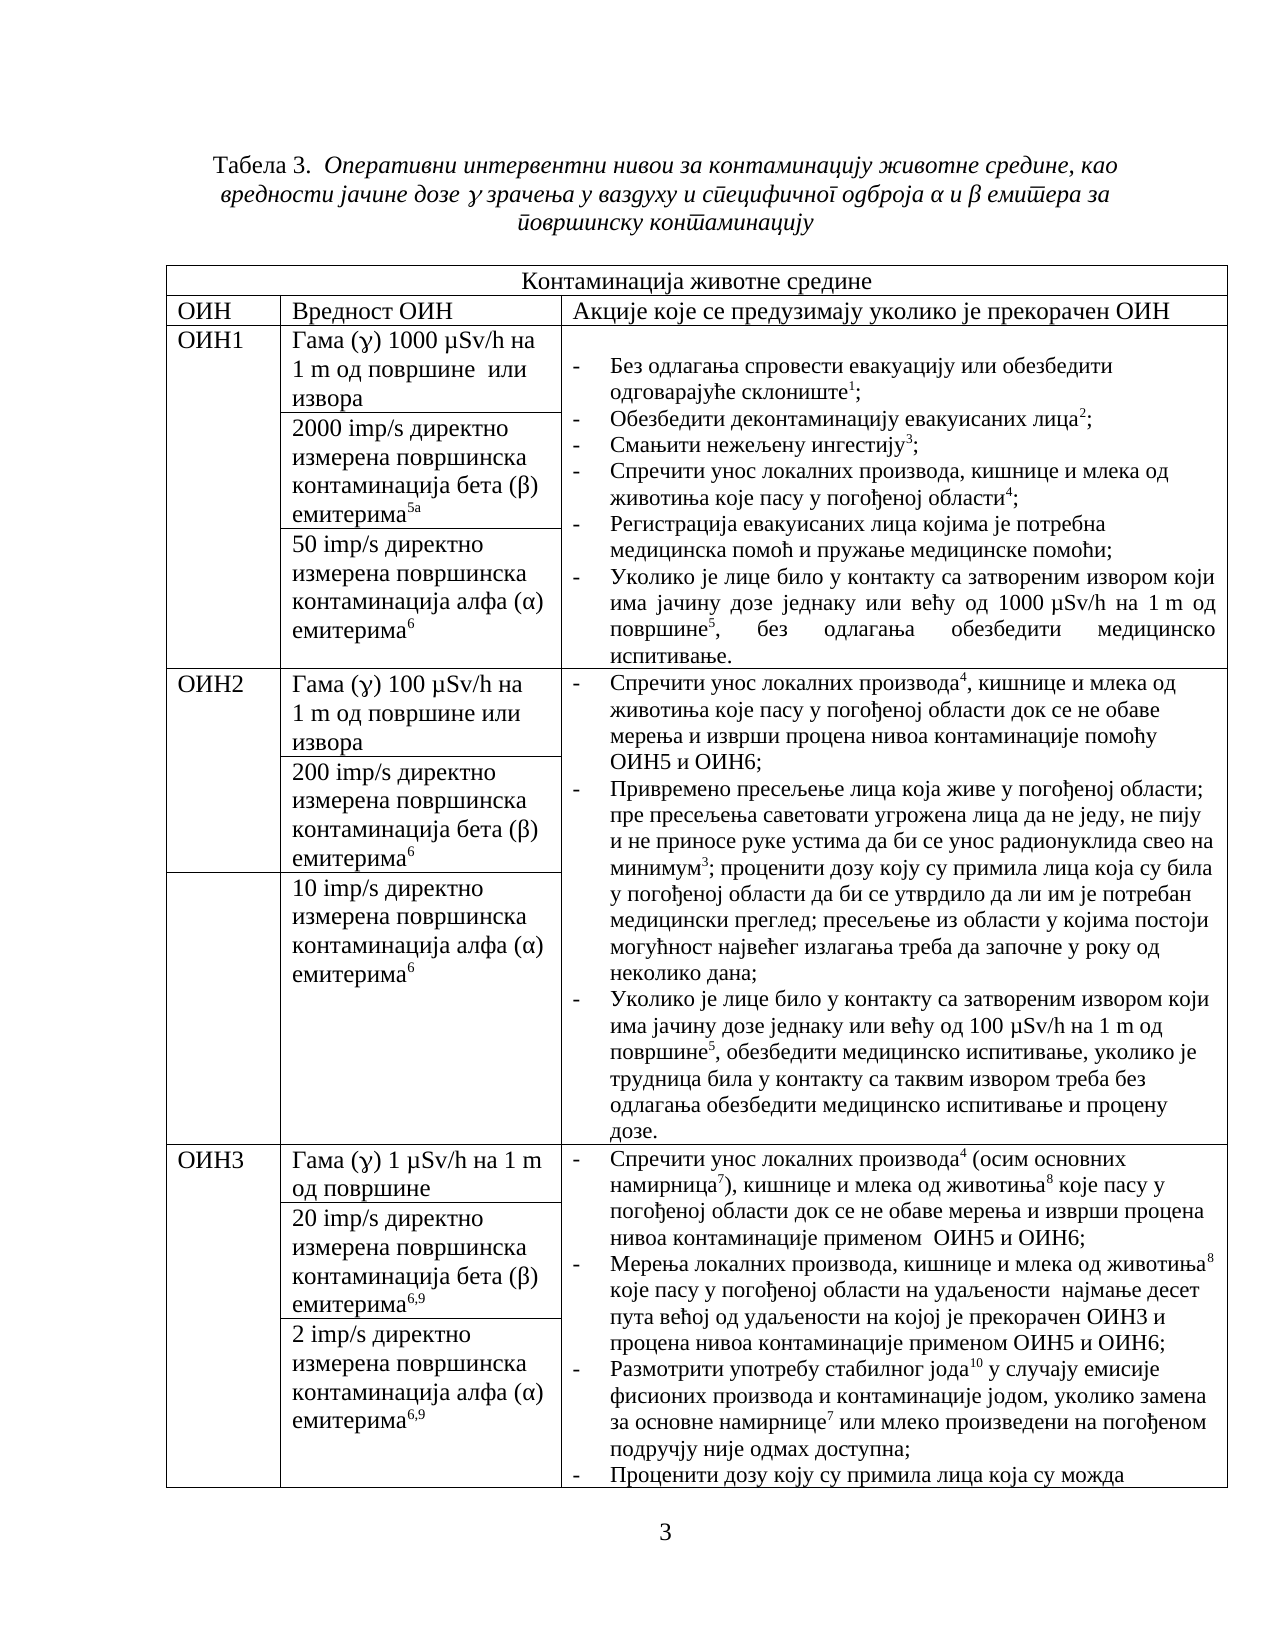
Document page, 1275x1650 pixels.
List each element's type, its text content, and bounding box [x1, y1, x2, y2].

table_cell ОИН3 [167, 1145, 280, 1487]
table_cell Спречити унос локалних производа4, кишнице и млека од животиња које пасу у погођеној области док се не обаве мерења и изврши процена нивоа контаминације помоћу ОИН5 и ОИН6; Привремено пресељење лица која живе у погођеној области; пре пресељења саветовати угрожена лица да не једу, не пију и не приносе руке устима да би се унос радионуклида свео на минимум3; проценити дозу коју су примила лица која су била у погођеној области да би се утврдило да ли им је потребан медицински преглед; пресељење из области у којима постоји могућност највећег излагања треба да започне у року од неколико дана; Уколико је лице било у контакту са затвореним извором који има јачину дозе једнаку или већу од 100 µSv/h на 1 m од површине5, обезбедити медицинско испитивање, уколико је трудница била у контакту са таквим извором треба без одлагања обезбедити медицинско испитивање и процену дозе. [562, 669, 1227, 1144]
text Табела 3. Оперативни интервентни нивои за контаминацију животне средине, као вредности јачине дозе зрачења у ваздуху и специфичног одброја α и β емитера за површинску контаминацију [177, 150, 1153, 236]
table_cell Гама () 1000 µSv/h на 1 m од површине или извора [281, 326, 561, 412]
table_cell 10 imp/s директно измерена површинска контаминација алфа (α) емитерима6 [281, 873, 561, 1144]
table_cell Без одлагања спровести евакуацију или обезбедити одговарајуће склониште1; Обезбедити деконтаминацију евакуисаних лица2; Смањити нежељену ингестију3; Спречити унос локалних производа, кишнице и млека од животиња које пасу у погођеној области4; Регистрација евакуисаних лица којима је потребна медицинска помоћ и пружање медицинске помоћи; Уколико је лице било у контакту са затвореним извором који има јачину дозе једнаку или већу од 1000 µSv/h на 1 m од површине5, без одлагања обезбедити медицинско испитивање. [562, 326, 1227, 668]
table_cell ОИН2 [167, 669, 280, 872]
table_cell 200 imp/s директно измерена површинска контаминација бета (β) емитерима6 [281, 757, 561, 872]
table_cell Акције које се предузимају уколико је прекорачен ОИН [562, 296, 1227, 324]
table_cell 2000 imp/s директно измерена површинска контаминација бета (β) емитерима5a [281, 413, 561, 528]
table_cell 20 imp/s директно измерена површинска контаминација бета (β) емитерима6,9 [281, 1203, 561, 1318]
table_cell Гама () 1 µSv/h на 1 m од површине [281, 1145, 561, 1202]
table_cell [281, 1319, 561, 1487]
table_cell Гама () 100 µSv/h на 1 m од површине или извора [281, 669, 561, 756]
table_cell Вредност ОИН [281, 296, 561, 324]
table_header Контаминација животне средине [167, 266, 1227, 295]
table_cell ОИН1 [167, 326, 280, 668]
table_cell [167, 873, 280, 1144]
table_cell 50 imp/s директно измерена површинска контаминација алфа (α) емитерима6 [281, 529, 561, 668]
table_cell ОИН [167, 296, 280, 324]
table_cell Спречити унос локалних производа4 (осим основних намирница7), кишнице и млека од животиња8 које пасу у погођеној области док се не обаве мерења и изврши процена нивоа контаминације применом ОИН5 и ОИН6; Мерења локалних производа, кишнице и млека од животиња8 које пасу у погођеној области на удаљености најмање десет пута већој од удаљености на којој је прекорачен ОИН3 и процена нивоа контаминације применом ОИН5 и ОИН6; Размотрити употребу стабилног јода10 у случају емисије фисионих производа и контаминације јодом, уколико замена за основне намирнице7 или млеко произведени на погођеном подручју није одмах доступна; Проценити дозу коју су примила лица која су можда конзумирала храну, млеко или кишницу из области у којима су уведена ограничења и одредити да ли је тим лицима неопходан медицински преглед. [562, 1145, 1227, 1487]
